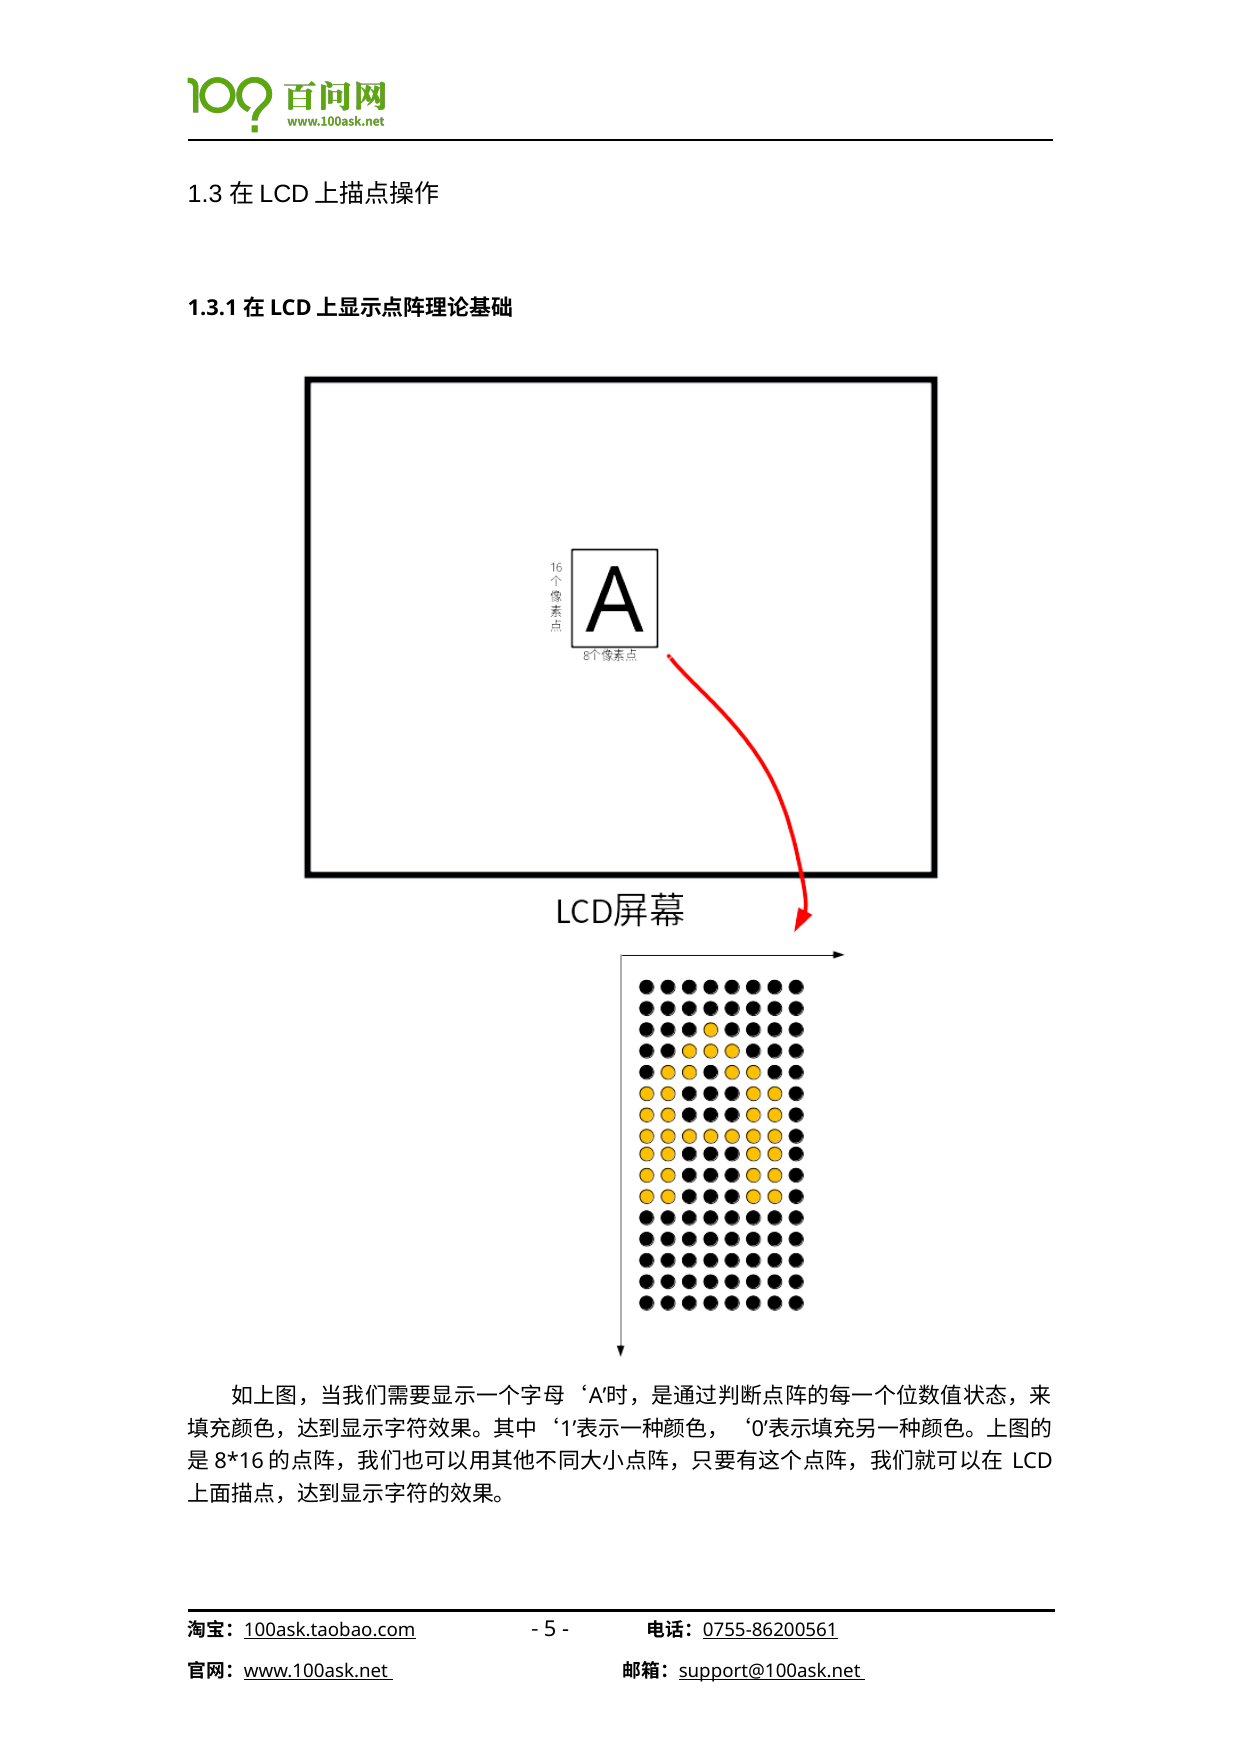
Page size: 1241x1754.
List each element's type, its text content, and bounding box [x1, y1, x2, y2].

picture [187, 77, 386, 138]
text 如上图，当我们需要显示一个字母‘A’时，是通过判断点阵的每一个位数值状态，来填充颜色，达到显示字符效果。其中‘1’表示一种颜色，‘0’表示填充另一种颜色。上图的是8*16的点阵，我们也可以用其他不同大小点阵，只要有这个点阵，我们就可以在LCD上面描点，达到显示字符的效果。 [187, 1378, 1053, 1508]
subtitle 1.3.1 在LCD上显示点阵理论基础 [187, 289, 1053, 322]
subtitle 1.3 在LCD上描点操作 [187, 159, 1053, 224]
